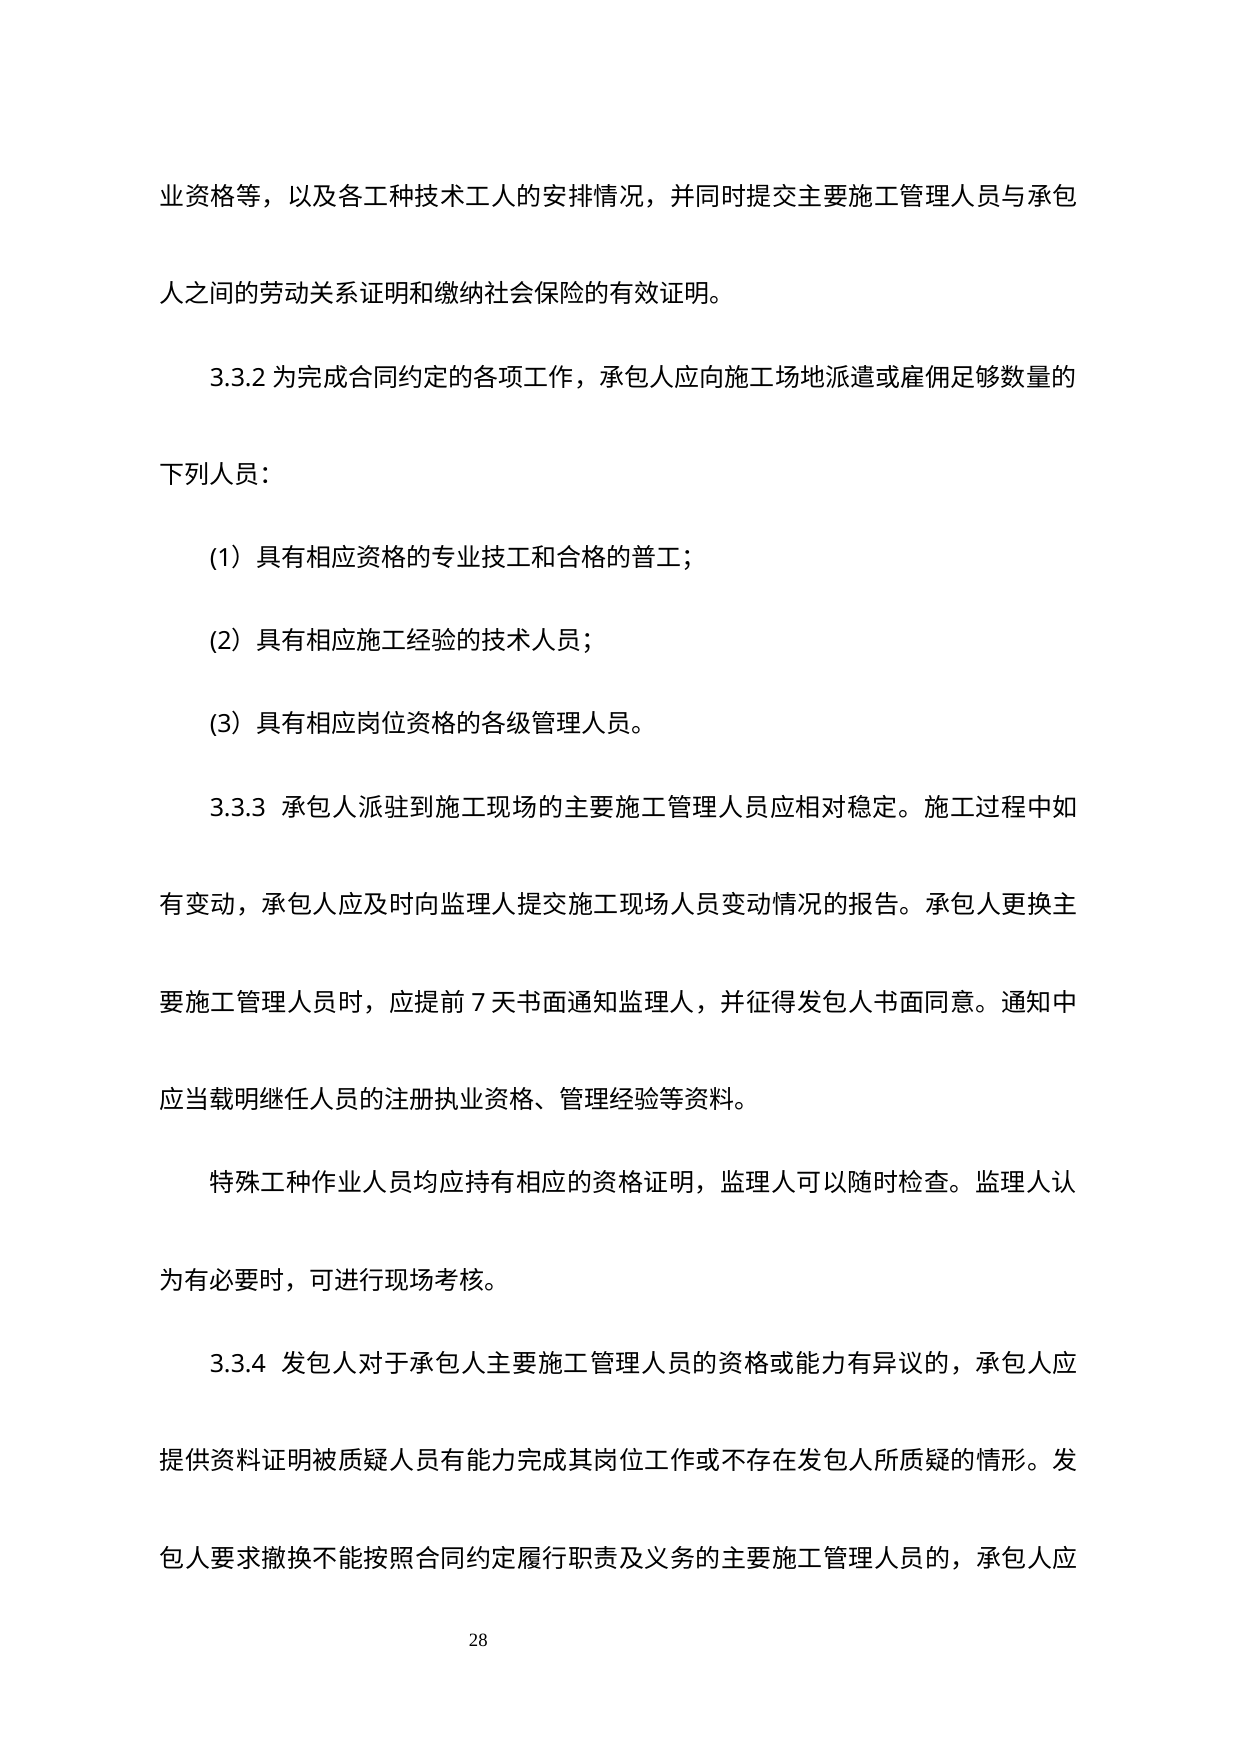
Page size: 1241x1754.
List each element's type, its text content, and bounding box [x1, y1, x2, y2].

text 3.3.3 承包人派驻到施工现场的主要施工管理人员应相对稳定。施工过程中如有变动，承包人应及时向监理人提交施工现场人员变动情况的报告。承包人更换主要施工管理人员时，应提前7天书面通知监理人，并征得发包人书面同意。通知中应当载明继任人员的注册执业资格、管理经验等资料。 [159, 773, 1078, 1130]
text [159, 162, 1078, 324]
text 3.3.2 为完成合同约定的各项工作，承包人应向施工场地派遣或雇佣足够数量的下列人员： [159, 343, 1078, 505]
text 特殊工种作业人员均应持有相应的资格证明，监理人可以随时检查。监理人认为有必要时，可进行现场考核。 [159, 1148, 1078, 1311]
text (3）具有相应岗位资格的各级管理人员。 [159, 689, 1078, 754]
text (1）具有相应资格的专业技工和合格的普工； [159, 523, 1078, 588]
text (2）具有相应施工经验的技术人员； [159, 606, 1078, 671]
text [159, 1329, 1078, 1589]
